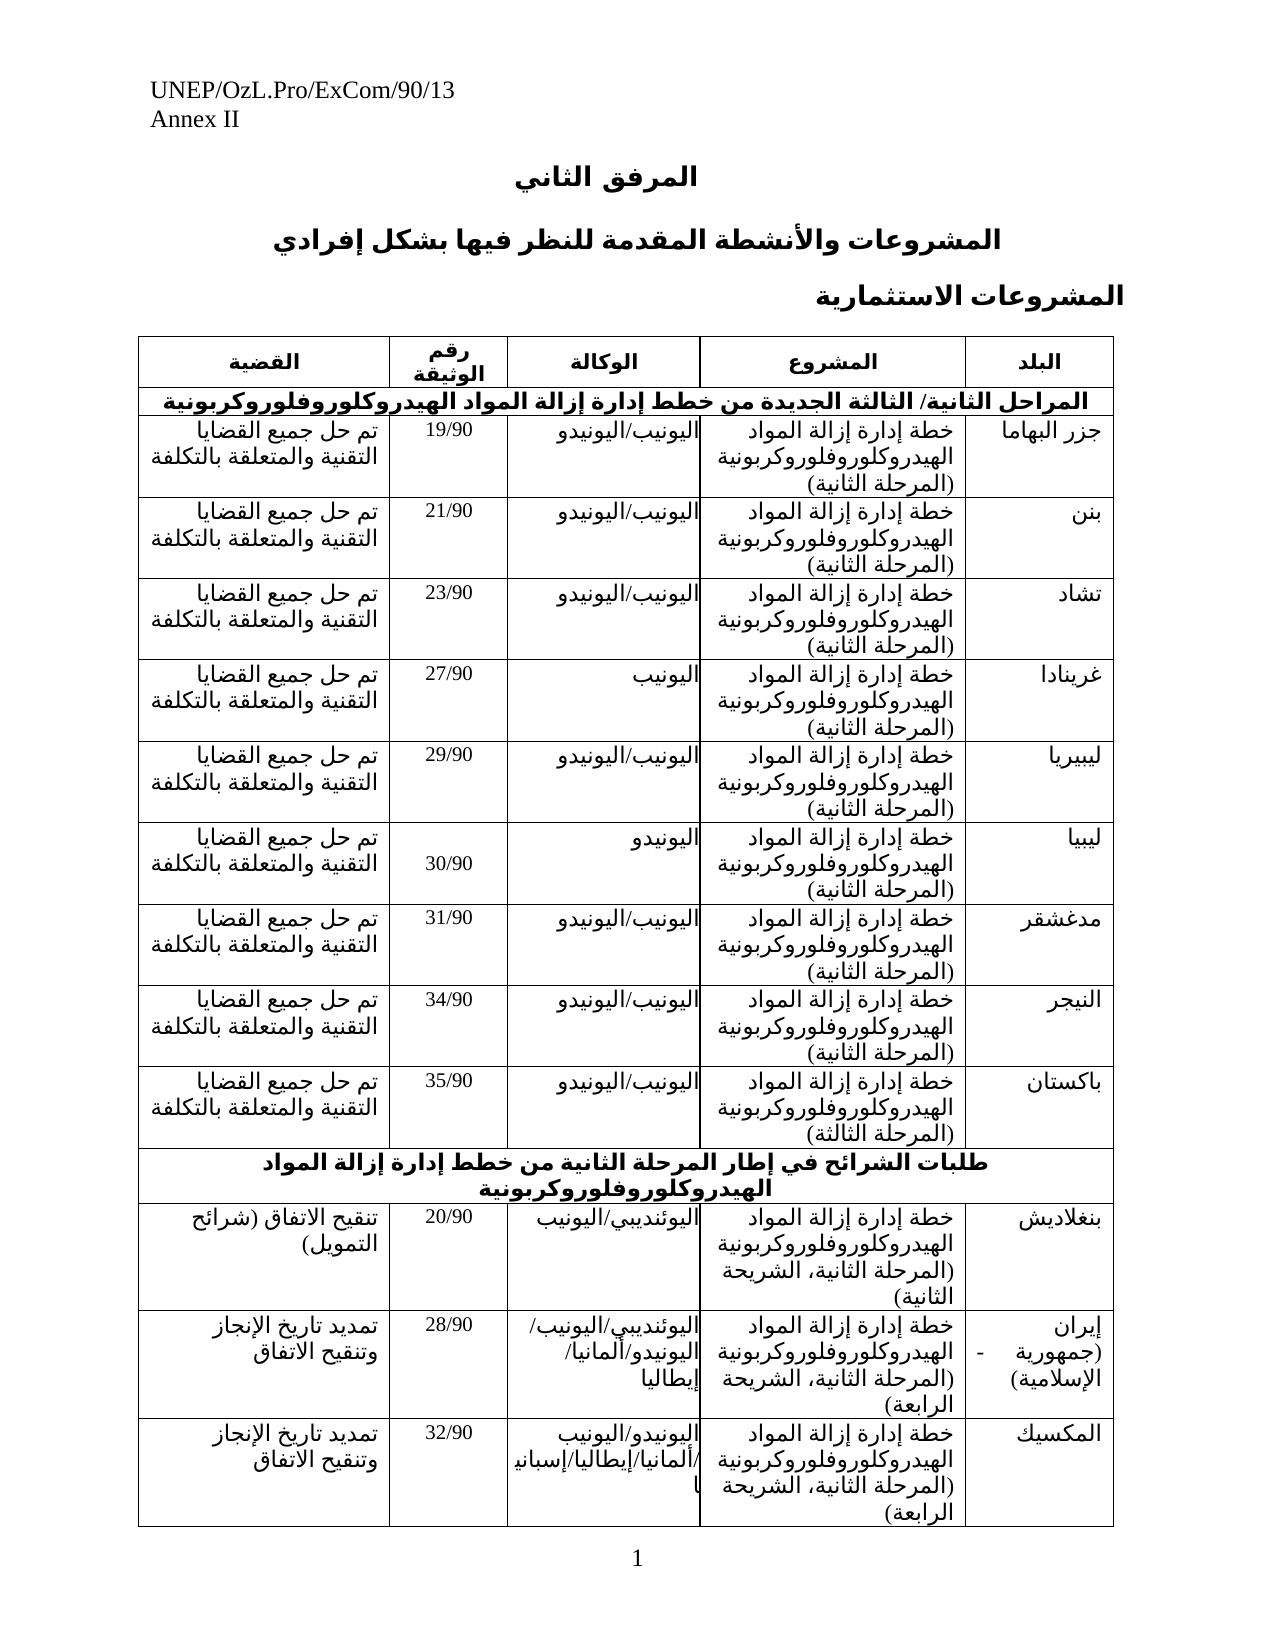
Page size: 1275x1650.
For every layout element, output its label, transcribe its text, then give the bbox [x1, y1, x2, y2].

table_cell تم حل جميع القضايا التقنية والمتعلقة بالتكلفة [139, 416, 389, 497]
table_cell اليونيب/اليونيدو [508, 498, 699, 578]
table_cell 32/90 [390, 1419, 507, 1526]
table_cell اليونيب/اليونيدو [508, 579, 699, 659]
table_cell خطة إدارة إزالة المواد الهيدروكلوروفلوروكربونية (المرحلة الثانية) [701, 742, 965, 822]
table_cell النيجر [966, 986, 1113, 1066]
table_cell ليبيا [966, 823, 1113, 903]
table_cell اليونيب/اليونيدو [508, 986, 699, 1066]
text المشروعات الاستثمارية [150, 280, 1125, 311]
text المشروعات والأنشطة المقدمة للنظر فيها بشكل إفرادي [150, 224, 1125, 255]
table_header القضية [139, 337, 389, 387]
table_cell 28/90 [390, 1311, 507, 1418]
table_cell خطة إدارة إزالة المواد الهيدروكلوروفلوروكربونية (المرحلة الثانية) [701, 579, 965, 659]
table_cell خطة إدارة إزالة المواد الهيدروكلوروفلوروكربونية (المرحلة الثالثة) [701, 1067, 965, 1147]
table_cell خطة إدارة إزالة المواد الهيدروكلوروفلوروكربونية (المرحلة الثانية، الشريحة الرابعة) [701, 1311, 965, 1418]
table_cell تشاد [966, 579, 1113, 659]
text المرفق الثاني [150, 161, 1125, 193]
table_cell تمديد تاريخ الإنجاز وتنقيح الاتفاق [139, 1311, 389, 1418]
table_header الوكالة [508, 337, 699, 387]
table_cell تم حل جميع القضايا التقنية والمتعلقة بالتكلفة [139, 660, 389, 741]
table_cell غرينادا [966, 660, 1113, 741]
table_cell اليونيدو [508, 823, 699, 903]
table_cell جزر البهاما [966, 416, 1113, 497]
table_header المشروع [701, 337, 965, 387]
table_cell خطة إدارة إزالة المواد الهيدروكلوروفلوروكربونية (المرحلة الثانية) [701, 416, 965, 497]
table_cell تم حل جميع القضايا التقنية والمتعلقة بالتكلفة [139, 742, 389, 822]
table_cell طلبات الشرائح في إطار المرحلة الثانية من خطط إدارة إزالة المواد الهيدروكلوروفلوروكربونية [139, 1149, 1113, 1202]
table_cell خطة إدارة إزالة المواد الهيدروكلوروفلوروكربونية (المرحلة الثانية) [701, 905, 965, 985]
table_cell 29/90 [390, 742, 507, 822]
table_cell خطة إدارة إزالة المواد الهيدروكلوروفلوروكربونية (المرحلة الثانية) [701, 986, 965, 1066]
table_cell تنقيح الاتفاق (شرائح التمويل) [139, 1204, 389, 1310]
table_cell بنغلاديش [966, 1204, 1113, 1310]
table_cell تم حل جميع القضايا التقنية والمتعلقة بالتكلفة [139, 905, 389, 985]
table_cell خطة إدارة إزالة المواد الهيدروكلوروفلوروكربونية (المرحلة الثانية، الشريحة الثانية) [701, 1204, 965, 1310]
table_cell اليونيب/اليونيدو [508, 1067, 699, 1147]
table_cell 34/90 [390, 986, 507, 1066]
table_cell باكستان [966, 1067, 1113, 1147]
table_cell 31/90 [390, 905, 507, 985]
table_cell تم حل جميع القضايا التقنية والمتعلقة بالتكلفة [139, 579, 389, 659]
table_cell 27/90 [390, 660, 507, 741]
table_cell اليونيب/اليونيدو [508, 742, 699, 822]
table_cell خطة إدارة إزالة المواد الهيدروكلوروفلوروكربونية (المرحلة الثانية) [701, 660, 965, 741]
table_cell 21/90 [390, 498, 507, 578]
table_cell 19/90 [390, 416, 507, 497]
table_cell اليونيب/اليونيدو [508, 905, 699, 985]
table_cell تم حل جميع القضايا التقنية والمتعلقة بالتكلفة [139, 1067, 389, 1147]
table_cell اليونيب/اليونيدو [508, 416, 699, 497]
table_cell تمديد تاريخ الإنجاز وتنقيح الاتفاق [139, 1419, 389, 1526]
table_cell تم حل جميع القضايا التقنية والمتعلقة بالتكلفة [139, 823, 389, 903]
table_header رقم الوثيقة [390, 337, 507, 387]
table_header البلد [966, 337, 1113, 387]
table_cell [701, 1419, 965, 1526]
table_cell بنن [966, 498, 1113, 578]
table_cell تم حل جميع القضايا التقنية والمتعلقة بالتكلفة [139, 986, 389, 1066]
table_cell خطة إدارة إزالة المواد الهيدروكلوروفلوروكربونية (المرحلة الثانية) [701, 823, 965, 903]
table_cell اليونيدو/اليونيب /ألمانيا/إيطاليا/إسبانيا [508, 1419, 699, 1526]
table_cell 35/90 [390, 1067, 507, 1147]
table_cell اليوئنديبي/اليونيب [508, 1204, 699, 1310]
table_cell 23/90 [390, 579, 507, 659]
table_cell إيران (جمهورية - الإسلامية) [966, 1311, 1113, 1418]
table_cell المراحل الثانية/ الثالثة الجديدة من خطط إدارة إزالة المواد الهيدروكلوروفلوروكربونية [139, 388, 1113, 415]
table_cell اليوئنديبي/اليونيب/اليونيدو/ألمانيا/إيطاليا [508, 1311, 699, 1418]
table_cell اليونيب [508, 660, 699, 741]
table_cell المكسيك [966, 1419, 1113, 1526]
table_cell ليبيريا [966, 742, 1113, 822]
table_cell مدغشقر [966, 905, 1113, 985]
table_cell 20/90 [390, 1204, 507, 1310]
table_cell خطة إدارة إزالة المواد الهيدروكلوروفلوروكربونية (المرحلة الثانية) [701, 498, 965, 578]
table_cell تم حل جميع القضايا التقنية والمتعلقة بالتكلفة [139, 498, 389, 578]
table_cell 30/90 [390, 823, 507, 903]
